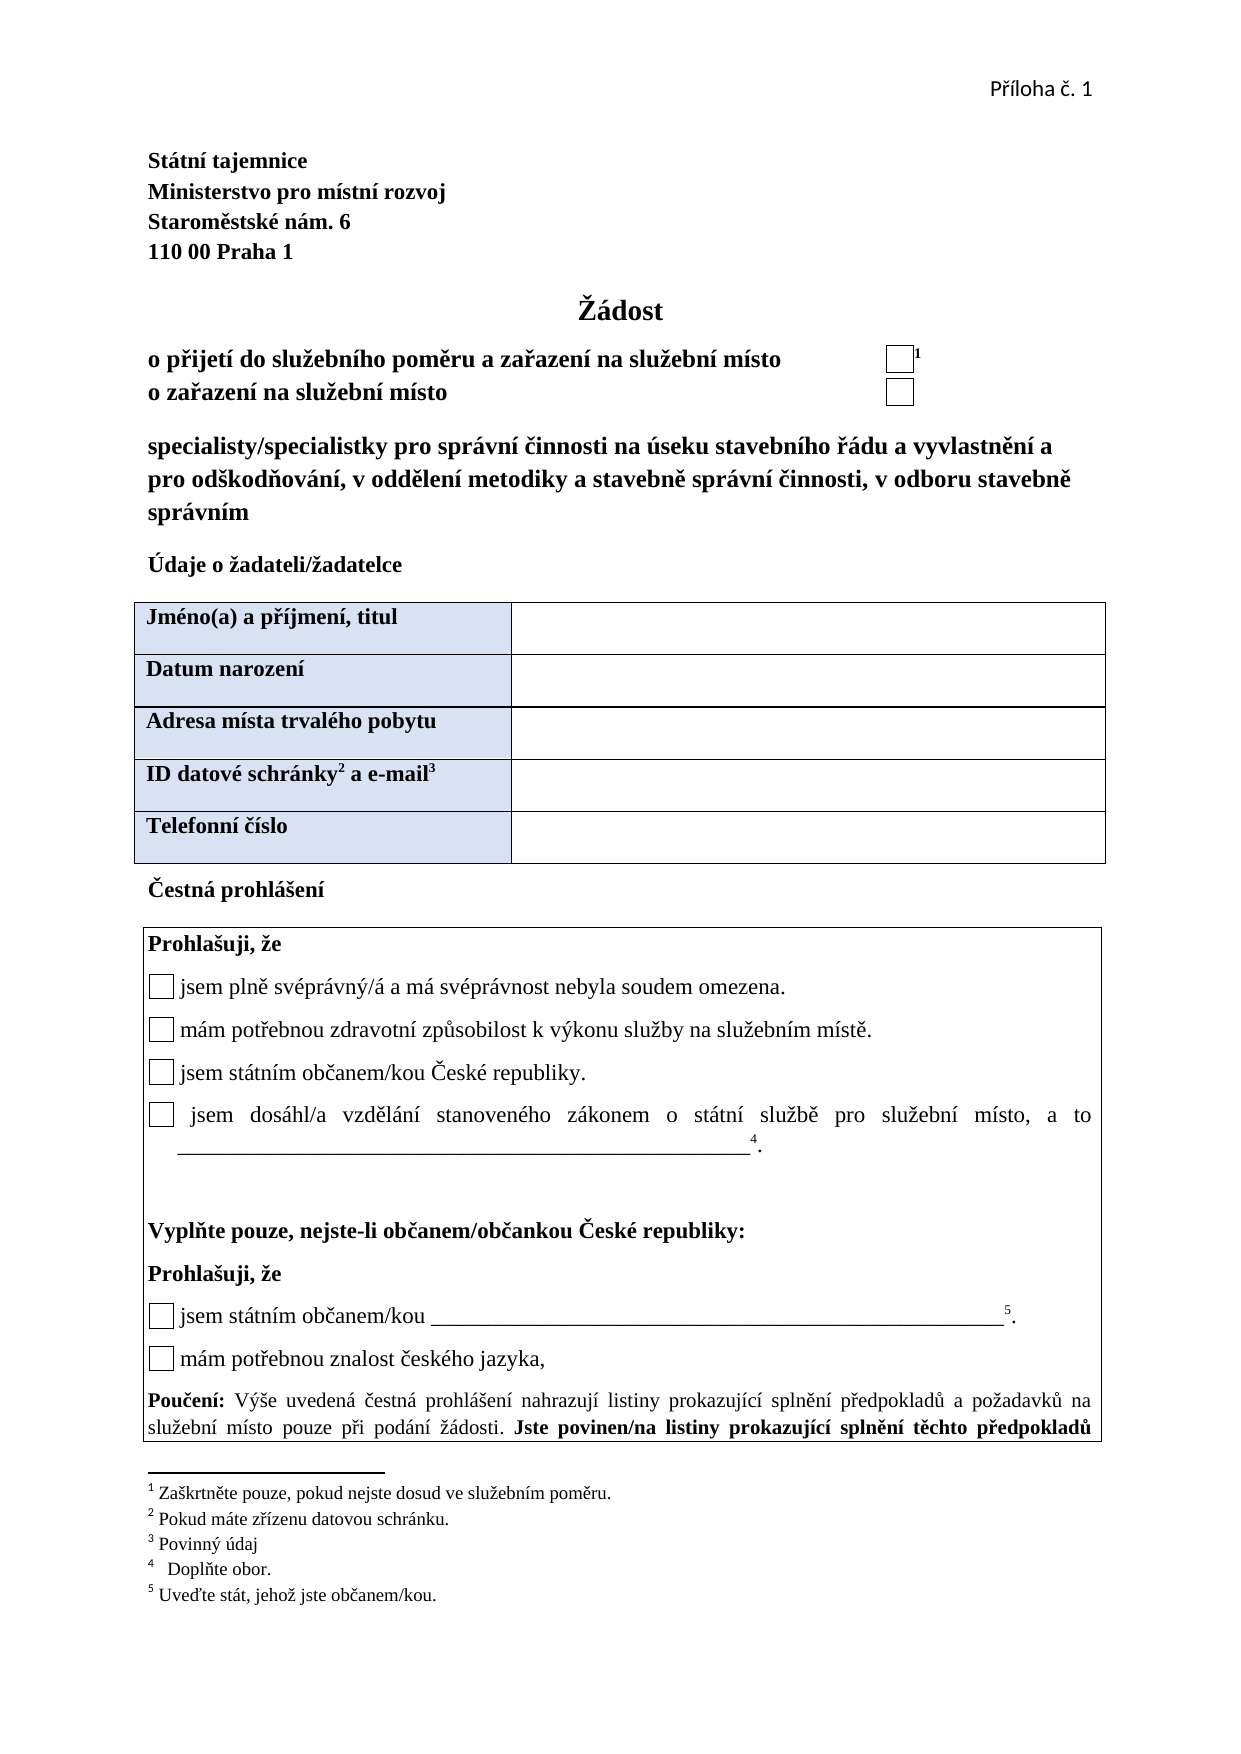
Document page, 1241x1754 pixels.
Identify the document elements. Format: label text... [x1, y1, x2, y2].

table_cell [512, 708, 1105, 758]
text o přijetí do služebního poměru a zařazení na služební místo o zařazení na služební místo [148, 344, 1093, 406]
text Prohlašuji, že [144, 928, 1101, 957]
text Žádost [148, 293, 1093, 327]
table_header Jméno(a) a příjmení, titul [135, 603, 511, 654]
text Staroměstské nám. 6 [148, 208, 1093, 234]
table_cell [512, 760, 1105, 811]
text jsem státním občanem/kou __________________________________________________. [144, 1299, 1101, 1329]
text 110 00 Praha 1 [148, 238, 1093, 264]
text Ministerstvo pro místní rozvoj [148, 178, 1093, 204]
text Čestná prohlášení [148, 876, 1093, 903]
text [144, 1384, 1101, 1441]
text Vyplňte pouze, nejste-li občanem/občankou České republiky: [144, 1214, 1101, 1243]
table_cell [512, 655, 1105, 706]
text Státní tajemnice [148, 148, 1093, 174]
text jsem plně svéprávný/á a má svéprávnost nebyla soudem omezena. [144, 970, 1101, 999]
text mám potřebnou znalost českého jazyka, [144, 1342, 1101, 1371]
table_cell ID datové schránky a e-mail [135, 760, 511, 811]
text specialisty/specialistky pro správní činnosti na úseku stavebního řádu a vyvlastnění a pro odškodňování, v oddělení metodiky a stavebně správní činnosti, v odboru stavebně správním [148, 431, 1093, 526]
table_cell Adresa místa trvalého pobytu [135, 708, 511, 758]
text jsem dosáhl/a vzdělání stanoveného zákonem o státní službě pro služební místo, a to __________________________________________________. [144, 1098, 1101, 1158]
text Údaje o žadateli/žadatelce [148, 551, 1093, 578]
table_cell Datum narození [135, 655, 511, 706]
text jsem státním občanem/kou České republiky. [144, 1055, 1101, 1085]
table_cell Telefonní číslo [135, 812, 511, 863]
table_cell [512, 812, 1105, 863]
text mám potřebnou zdravotní způsobilost k výkonu služby na služebním místě. [144, 1013, 1101, 1042]
text Prohlašuji, že [144, 1256, 1101, 1286]
table_header [512, 603, 1105, 654]
